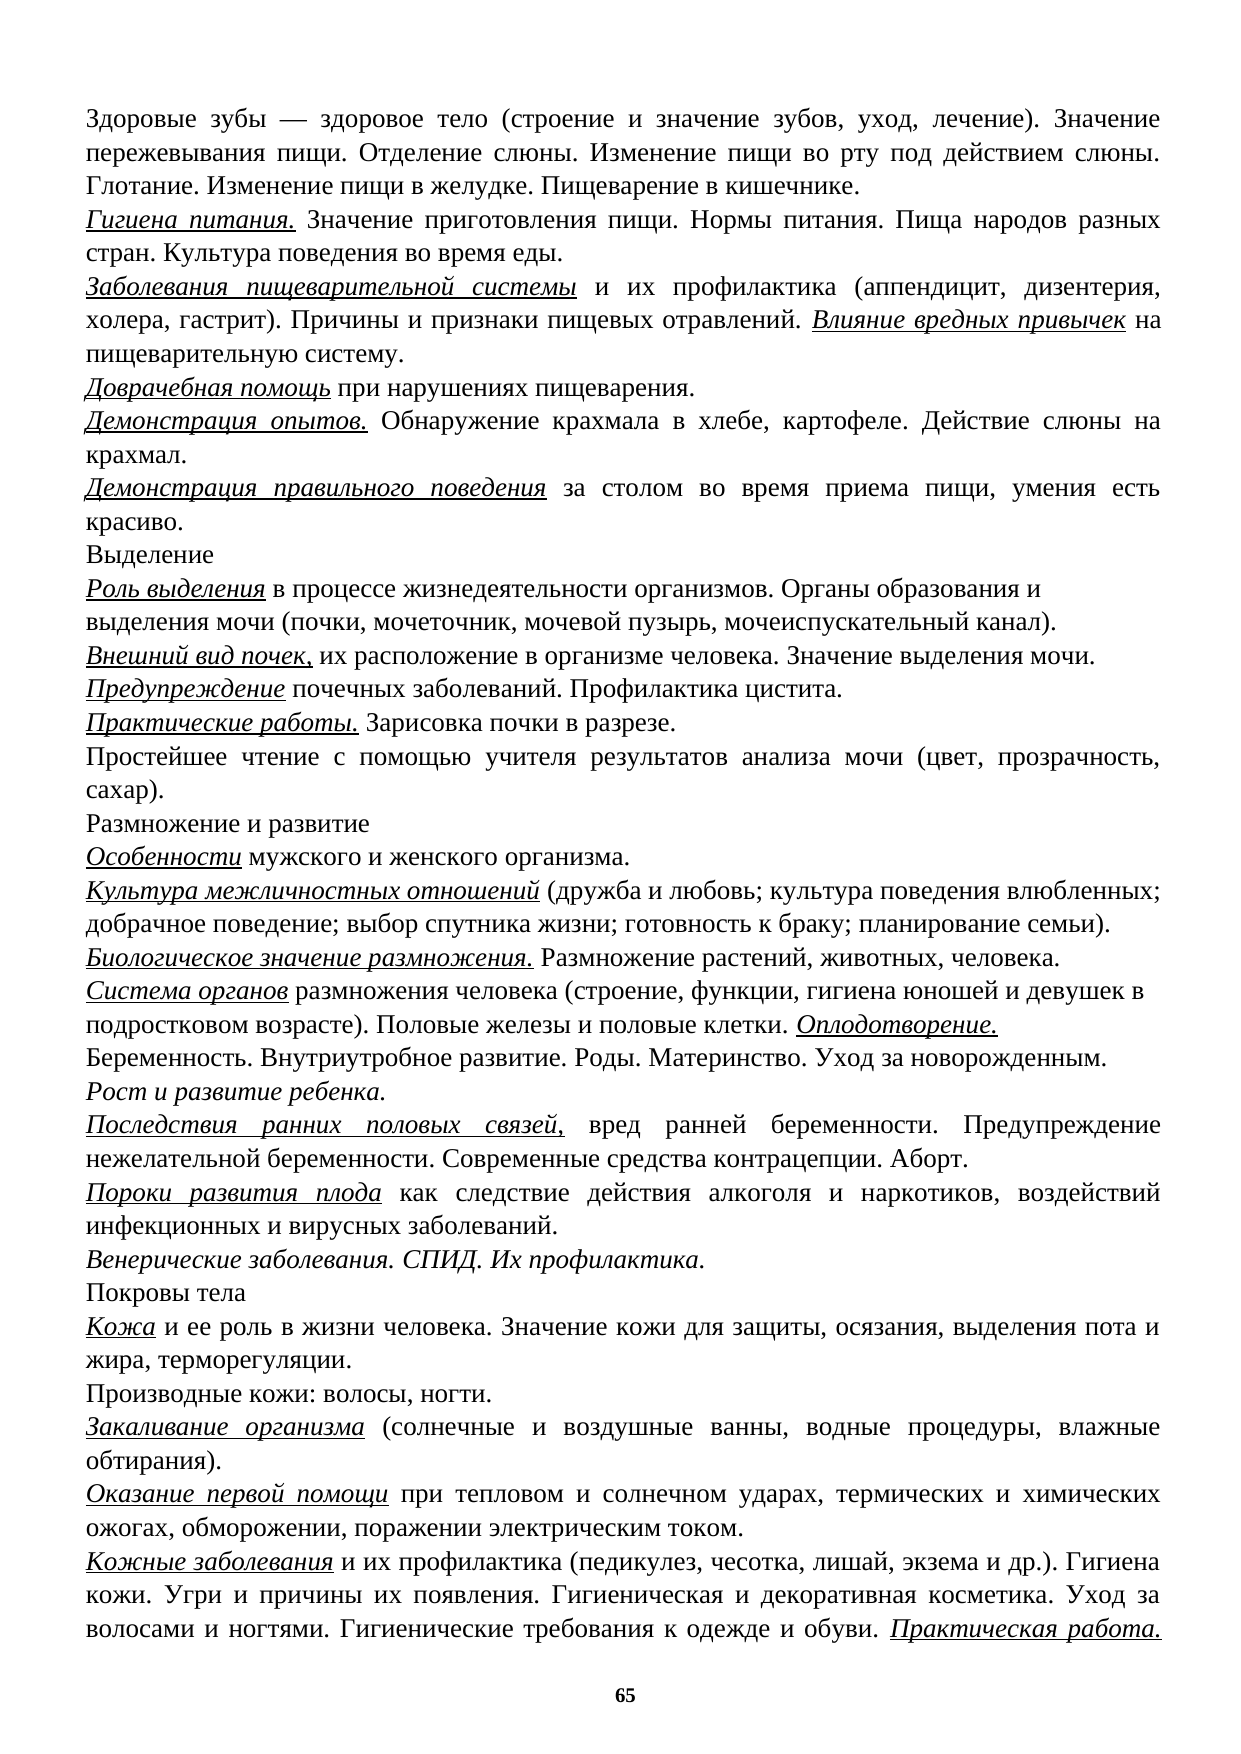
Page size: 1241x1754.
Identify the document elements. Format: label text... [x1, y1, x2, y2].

text Закаливание организма (солнечные и воздушные ванны, водные процедуры, влажные обтирания). [86, 1409, 1162, 1476]
text Предупреждение почечных заболеваний. Профилактика цистита. [86, 671, 1162, 705]
text Венерические заболевания. СПИД. Их профилактика. [86, 1241, 1162, 1275]
text Пороки развития плода как следствие действия алкоголя и наркотиков, воздействий инфекционных и вирусных заболеваний. [86, 1174, 1162, 1241]
text Гигиена питания. Значение приготовления пищи. Нормы питания. Пища народов разных стран. Культура поведения во время еды. [86, 202, 1162, 269]
text Последствия ранних половых связей, вред ранней беременности. Предупреждение нежелательной беременности. Современные средства контрацепции. Аборт. [86, 1107, 1162, 1174]
text Выделение [86, 537, 1162, 571]
text Доврачебная помощь при нарушениях пищеварения. [86, 369, 1162, 403]
text Кожа и ее роль в жизни человека. Значение кожи для защиты, осязания, выделения пота и жира, терморегуляции. [86, 1308, 1162, 1376]
text Размножение и развитие [86, 805, 1162, 839]
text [86, 1543, 1162, 1644]
text Демонстрация правильного поведения за столом во время приема пищи, умения есть красиво. [86, 470, 1162, 537]
text Роль выделения в процессе жизнедеятельности организмов. Органы образования и выделения мочи (почки, мочеточник, мочевой пузырь, мочеиспускательный канал). Внешний вид почек, их расположение в организме человека. Значение выделения мочи. [86, 571, 1162, 671]
text Оказание первой помощи при тепловом и солнечном ударах, термических и химических ожогах, обморожении, поражении электрическим током. [86, 1476, 1162, 1543]
text Здоровые зубы — здоровое тело (строение и значение зубов, уход, лечение). Значение пережевывания пищи. Отделение слюны. Изменение пищи во рту под действием слюны. Глотание. Изменение пищи в желудке. Пищеварение в кишечнике. [86, 101, 1162, 202]
text Покровы тела [86, 1275, 1162, 1308]
text Практические работы. Зарисовка почки в разрезе. [86, 705, 1162, 738]
text Заболевания пищеварительной системы и их профилактика (аппендицит, дизентерия, холера, гастрит). Причины и признаки пищевых отравлений. Влияние вредных привычек на пищеварительную систему. [86, 269, 1162, 369]
text Биологическое значение размножения. Размножение растений, животных, человека. Система органов размножения человека (строение, функции, гигиена юношей и девушек в подростковом возрасте). Половые железы и половые клетки. Оплодотворение. Беременность. Внутриутробное развитие. Роды. Материнство. Уход за новорожденным. [86, 939, 1162, 1074]
text Особенности мужского и женского организма. [86, 839, 1162, 872]
text Простейшее чтение с помощью учителя результатов анализа мочи (цвет, прозрачность, сахар). [86, 738, 1162, 805]
text Производные кожи: волосы, ногти. [86, 1376, 1162, 1409]
text Рост и развитие ребенка. [86, 1074, 1162, 1107]
text Культура межличностных отношений (дружба и любовь; культура поведения влюбленных; добрачное поведение; выбор спутника жизни; готовность к браку; планирование семьи). [86, 872, 1162, 939]
text Демонстрация опытов. Обнаружение крахмала в хлебе, картофеле. Действие слюны на крахмал. [86, 403, 1162, 470]
